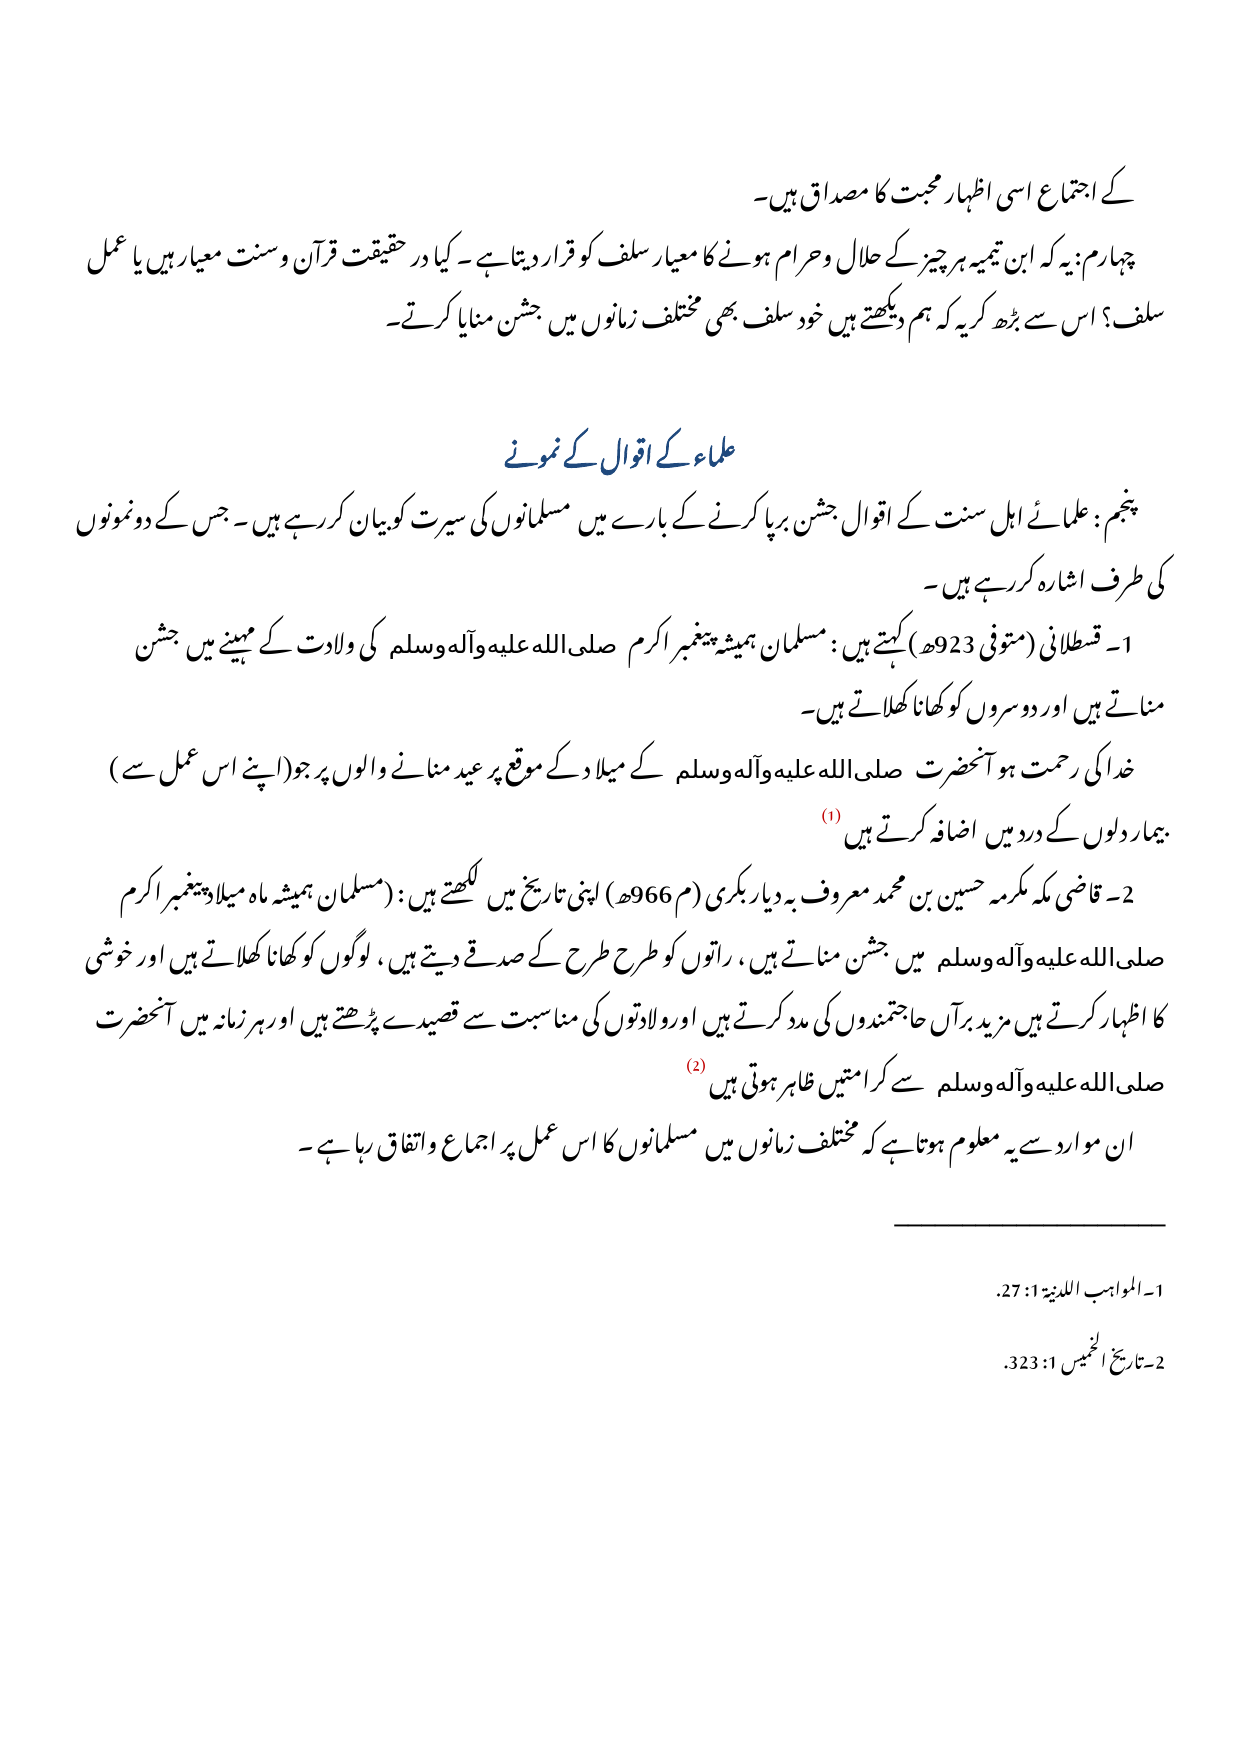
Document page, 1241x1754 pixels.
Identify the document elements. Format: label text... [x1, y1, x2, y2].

text ____________________ [75, 1169, 1165, 1236]
subtitle علماء کے اقوال کے نمونے [75, 419, 1165, 481]
text کے اجتماع اسی اظہار محبت کا مصداق ہیں۔ [75, 156, 1165, 219]
text چہارم: یہ کہ ابن تیمیہ ہر چیز کے حلال وحرام ہونے کا معیار سلف کو قرار دیتاہے ۔ کیا در حقیقت قرآن وسنت معیار ہیں یا عمل سلف؟ اس سے بڑھ کر یہ کہ ہم دیکھتے ہیں خود سلف بھی مختلف زمانوں میں جشن منایا کرتے۔ [75, 219, 1165, 344]
text خدا کی رحمت ہو آنحضرت صلى‌الله‌عليه‌وآله‌وسلم کے میلا د کے موقع پر عید منانے والوں پر جو(اپنے اس عمل سے ) بیمار دلوں کے درد میں اضافہ کرتے ہیں (1) [75, 731, 1165, 856]
text پنجم : علمائے اہل سنت کے اقوال جشن برپا کرنے کے بارے میں مسلمانوں کی سیرت کو بیان کررہے ہیں ۔ جس کے دونمونوں کی طرف اشارہ کررہے ہیں ۔ [75, 481, 1165, 606]
text ان موارد سے یہ معلوم ہوتاہے کہ مختلف زمانوں میں مسلمانوں کا اس عمل پر اجماع واتفاق رہا ہے ۔ [75, 1106, 1165, 1169]
text 1۔ قسطلانی (متوفی 923ھ) کہتے ہیں : مسلمان ہمیشہ پیغمبر اکرم صلى‌الله‌عليه‌وآله‌وسلم کی ولادت کے مہینے میں جشن مناتے ہیں اور دوسروں کو کھانا کھلاتے ہیں۔ [75, 606, 1165, 731]
text 2۔تاریخ الخمیس 1: 323. [75, 1333, 1165, 1380]
text 2۔ قاضی مکہ مکرمہ حسین بن محمد معروف بہ دیار بکری (م 966ھ) اپنی تاریخ میں لکھتے ہیں : (مسلمان ہمیشہ ماہ میلاد پیغمبر اکرم صلى‌الله‌عليه‌وآله‌وسلم میں جشن مناتے ہیں ، راتوں کو طرح طرح کے صدقے دیتے ہیں ، لوگوں کو کھانا کھلاتے ہیں اور خوشی کا اظہار کرتے ہیں مزید برآں حاجتمندوں کی مدد کرتے ہیں اورولادتوں کی مناسبت سے قصیدے پڑھتے ہیں اور ہر زمانہ میں آنحضرت صلى‌الله‌عليه‌وآله‌وسلم سے کرامتیں ظاہر ہوتی ہیں (2) [75, 856, 1165, 1106]
text 1۔المواہب اللدنیة 1: 27. [75, 1261, 1165, 1308]
